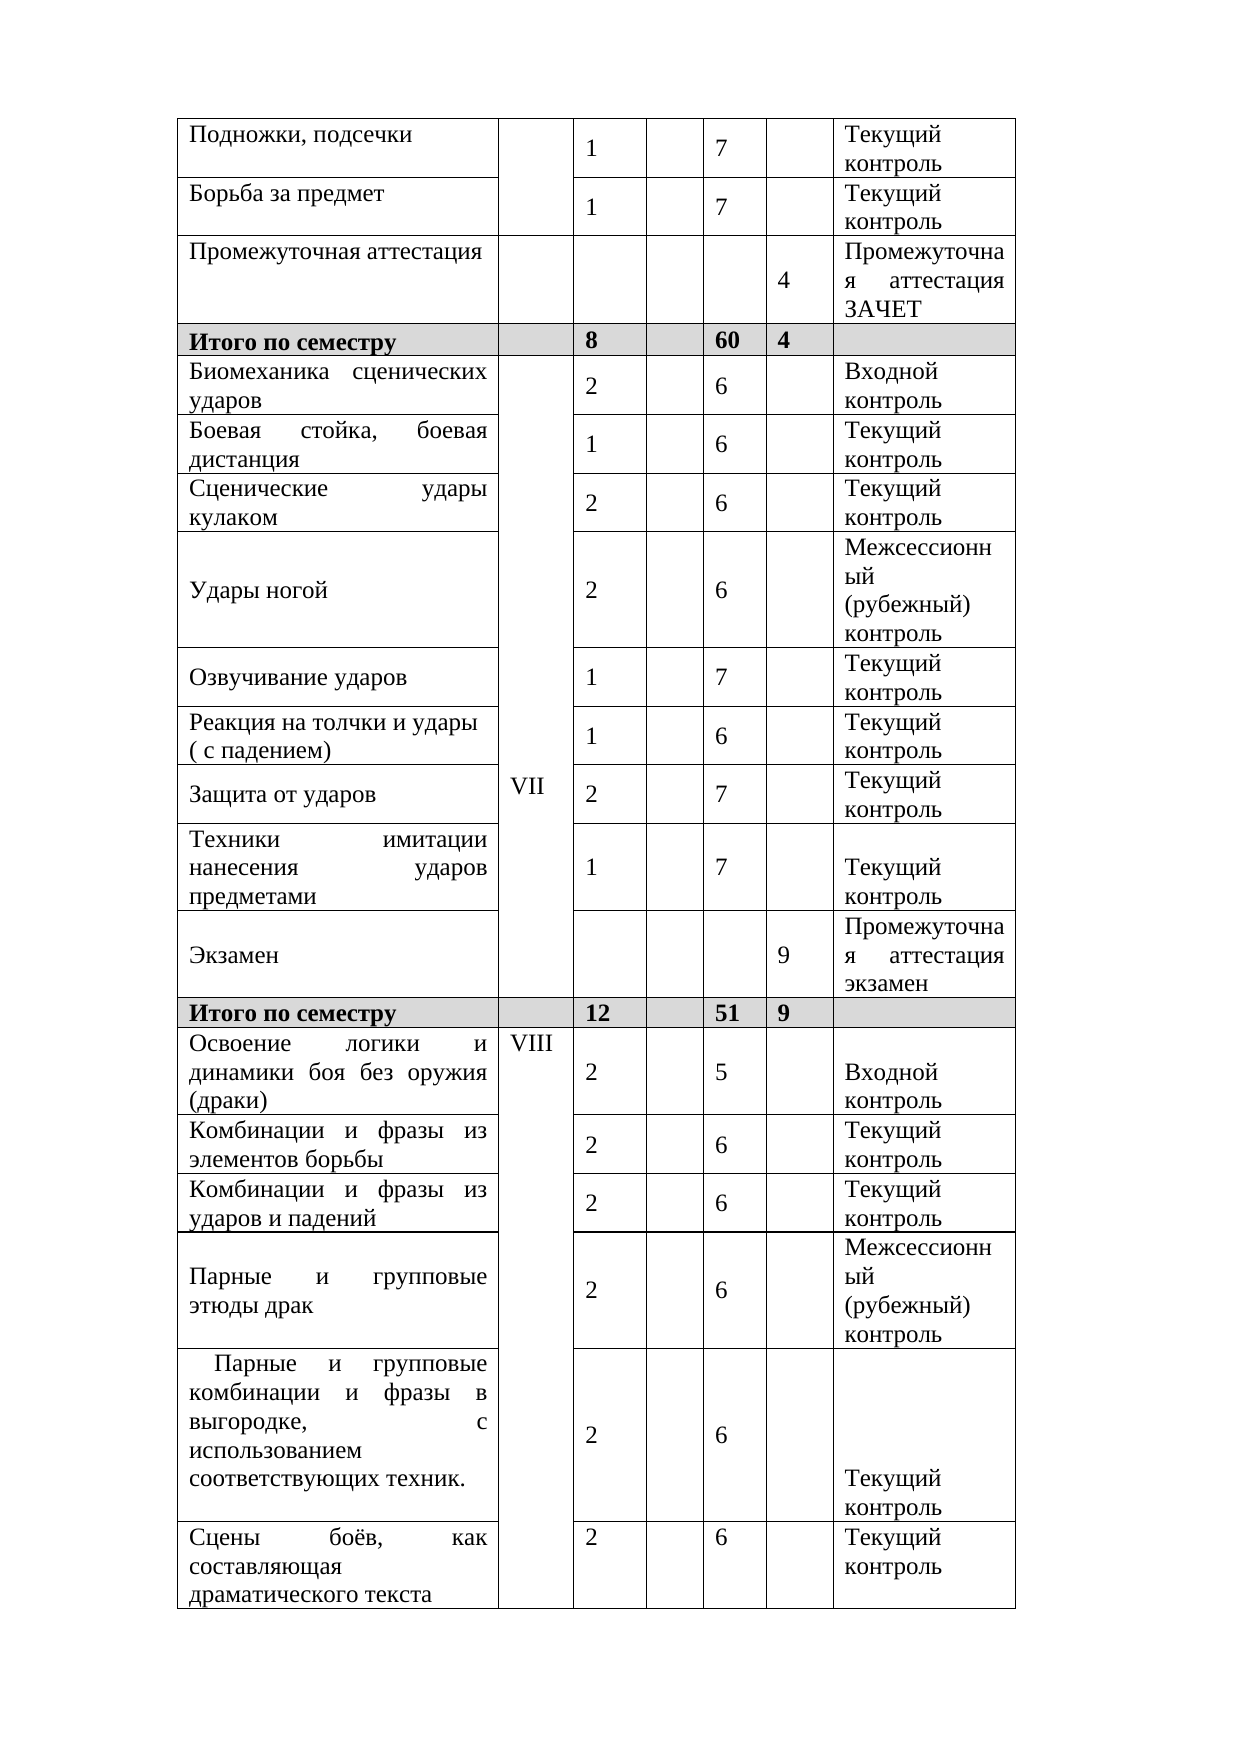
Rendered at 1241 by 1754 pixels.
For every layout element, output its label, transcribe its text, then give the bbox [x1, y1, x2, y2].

table_cell 9 [767, 998, 833, 1027]
table_cell 1 [574, 415, 646, 472]
table_cell [767, 1115, 833, 1173]
table_cell Промежуточная аттестация [178, 236, 498, 322]
table_cell 6 [704, 356, 766, 414]
table_cell [767, 415, 833, 472]
table_cell 1 [574, 178, 646, 235]
table_cell Комбинации и фразы из элементов борьбы [178, 1115, 498, 1173]
table_cell Итого по семестру [178, 998, 498, 1027]
table_cell 2 [574, 1522, 646, 1608]
table_cell Защита от ударов [178, 765, 498, 823]
table_cell [767, 1028, 833, 1114]
table_cell [647, 648, 703, 706]
table_cell [767, 1233, 833, 1347]
table_cell [767, 648, 833, 706]
table_cell 2 [574, 474, 646, 531]
table_cell [647, 532, 703, 647]
table_cell 6 [704, 1522, 766, 1608]
table_cell 6 [704, 1174, 766, 1231]
table_cell 1 [574, 648, 646, 706]
table_cell Боевая стойка, боевая дистанция [178, 415, 498, 472]
table_cell Техники имитации нанесения ударов предметами [178, 824, 498, 910]
table_cell 2 [574, 1349, 646, 1521]
table_cell Комбинации и фразы из ударов и падений [178, 1174, 498, 1231]
table_cell Текущий контроль [834, 765, 1015, 823]
table_cell Межсессионный (рубежный) контроль [834, 532, 1015, 647]
table_cell VII [499, 356, 573, 997]
table_cell [647, 236, 703, 322]
table_cell Реакция на толчки и удары ( с падением) [178, 707, 498, 764]
table_cell 7 [704, 824, 766, 910]
table_cell Сцены боёв, как составляющая драматического текста [178, 1522, 498, 1608]
table_cell 1 [574, 824, 646, 910]
table_cell Промежуточная аттестация ЗАЧЕТ [834, 236, 1015, 322]
table_cell [767, 1349, 833, 1521]
table_cell [834, 324, 1015, 355]
table_cell Текущий контроль [834, 824, 1015, 910]
table_cell 6 [704, 707, 766, 764]
table_cell Парные и групповые комбинации и фразы в выгородке, с использованием соответствующих техник. [178, 1349, 498, 1521]
table_cell [647, 474, 703, 531]
table_cell Текущий контроль [834, 1349, 1015, 1521]
table_cell Текущий контроль [834, 1115, 1015, 1173]
table_cell Текущий контроль [834, 1522, 1015, 1608]
table_cell 4 [767, 324, 833, 355]
table_cell 2 [574, 532, 646, 647]
table_cell 2 [574, 1174, 646, 1231]
table_cell 5 [704, 1028, 766, 1114]
table_cell Межсессионный (рубежный) контроль [834, 1233, 1015, 1347]
table_cell 2 [574, 1233, 646, 1347]
table_cell Текущий контроль [834, 648, 1015, 706]
table_cell Текущий контроль [834, 415, 1015, 472]
table_cell [647, 911, 703, 997]
table_cell Подножки, подсечки [178, 119, 498, 177]
table_cell Парные и групповые этюды драк [178, 1233, 498, 1347]
table_cell 12 [574, 998, 646, 1027]
table_cell Промежуточная аттестация экзамен [834, 911, 1015, 997]
table_cell [647, 1174, 703, 1231]
table_cell [767, 474, 833, 531]
table_cell [767, 707, 833, 764]
table_cell 7 [704, 765, 766, 823]
table_cell [499, 236, 573, 322]
table_cell Текущий контроль [834, 1174, 1015, 1231]
table_cell [574, 236, 646, 322]
table_cell [834, 998, 1015, 1027]
table_cell [647, 1522, 703, 1608]
table_cell [499, 324, 573, 355]
table_cell [767, 119, 833, 177]
table_cell Текущий контроль [834, 474, 1015, 531]
table_cell 6 [704, 1115, 766, 1173]
table_cell 60 [704, 324, 766, 355]
table_cell [647, 765, 703, 823]
table_cell [647, 998, 703, 1027]
table_cell 6 [704, 474, 766, 531]
table_cell Текущий контроль [834, 119, 1015, 177]
table_cell Итого по семестру [178, 324, 498, 355]
table_cell 2 [574, 765, 646, 823]
table_cell [647, 324, 703, 355]
table_cell Входной контроль [834, 1028, 1015, 1114]
table_cell [767, 178, 833, 235]
table_cell Борьба за предмет [178, 178, 498, 235]
table_cell [647, 1115, 703, 1173]
table_cell [767, 1174, 833, 1231]
table_cell [704, 911, 766, 997]
table_cell [767, 765, 833, 823]
table_cell VIII [499, 1028, 573, 1608]
table_cell 7 [704, 648, 766, 706]
table_cell 7 [704, 178, 766, 235]
table_cell [574, 911, 646, 997]
table_cell 1 [574, 119, 646, 177]
table_cell Освоение логики и динамики боя без оружия (драки) [178, 1028, 498, 1114]
table_cell Текущий контроль [834, 178, 1015, 235]
table_cell [647, 1349, 703, 1521]
table_cell [647, 1028, 703, 1114]
table_cell 2 [574, 356, 646, 414]
table_cell [647, 119, 703, 177]
table_cell [704, 236, 766, 322]
table_cell 6 [704, 1349, 766, 1521]
table_cell [647, 178, 703, 235]
table_cell [767, 1522, 833, 1608]
table_cell 51 [704, 998, 766, 1027]
table_cell [647, 1233, 703, 1347]
table_cell 7 [704, 119, 766, 177]
table_cell 6 [704, 415, 766, 472]
table_cell Озвучивание ударов [178, 648, 498, 706]
table_cell Биомеханика сценических ударов [178, 356, 498, 414]
table_cell [767, 824, 833, 910]
table_cell 4 [767, 236, 833, 322]
table_cell Экзамен [178, 911, 498, 997]
table_cell 2 [574, 1115, 646, 1173]
table_cell Удары ногой [178, 532, 498, 647]
table_cell 1 [574, 707, 646, 764]
table_cell [647, 824, 703, 910]
table_cell 2 [574, 1028, 646, 1114]
table_cell [647, 707, 703, 764]
table_cell [767, 532, 833, 647]
table_cell [499, 998, 573, 1027]
table_cell [647, 415, 703, 472]
table_cell 8 [574, 324, 646, 355]
table_cell 9 [767, 911, 833, 997]
table_cell Сценические удары кулаком [178, 474, 498, 531]
table_cell 6 [704, 532, 766, 647]
table_cell 6 [704, 1233, 766, 1347]
table_cell Входной контроль [834, 356, 1015, 414]
table_cell [767, 356, 833, 414]
table_cell Текущий контроль [834, 707, 1015, 764]
table_cell [647, 356, 703, 414]
